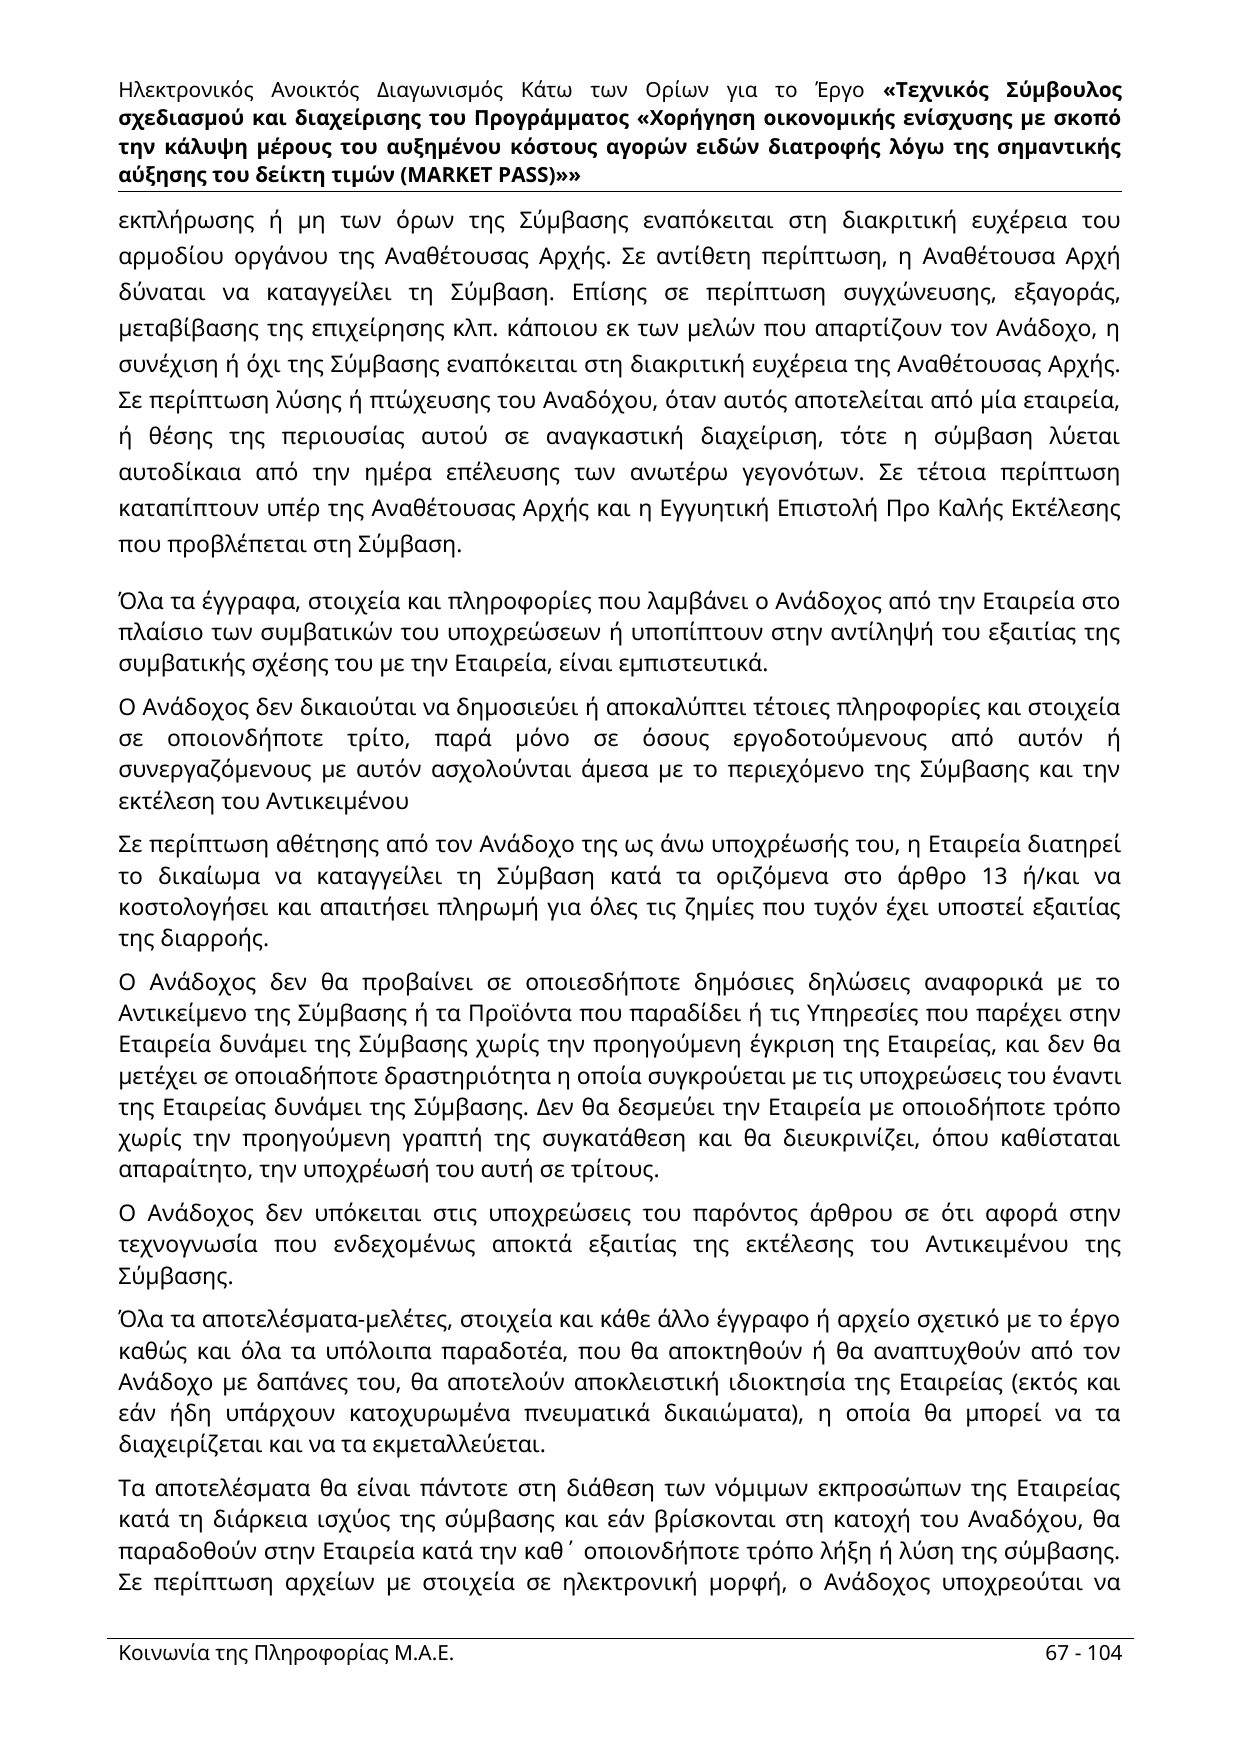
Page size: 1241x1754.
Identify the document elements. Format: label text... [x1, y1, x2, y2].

text Ο Ανάδοχος δεν υπόκειται στις υποχρεώσεις του παρόντος άρθρου σε ότι αφορά στην τεχνογνωσία που ενδεχομένως αποκτά εξαιτίας της εκτέλεσης του Αντικειμένου της Σύμβασης. [118, 1197, 1122, 1291]
text Σε περίπτωση αθέτησης από τον Ανάδοχο της ως άνω υποχρέωσής του, η Εταιρεία διατηρεί το δικαίωμα να καταγγείλει τη Σύμβαση κατά τα οριζόμενα στο άρθρο 13 ή/και να κοστολογήσει και απαιτήσει πληρωμή για όλες τις ζημίες που τυχόν έχει υποστεί εξαιτίας της διαρροής. [118, 828, 1122, 953]
text Όλα τα έγγραφα, στοιχεία και πληροφορίες που λαμβάνει ο Ανάδοχος από την Εταιρεία στο πλαίσιο των συμβατικών του υποχρεώσεων ή υποπίπτουν στην αντίληψή του εξαιτίας της συμβατικής σχέσης του με την Εταιρεία, είναι εμπιστευτικά. [118, 584, 1122, 678]
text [118, 204, 1122, 559]
text Ο Ανάδοχος δεν θα προβαίνει σε οποιεσδήποτε δημόσιες δηλώσεις αναφορικά με το Αντικείμενο της Σύμβασης ή τα Προϊόντα που παραδίδει ή τις Υπηρεσίες που παρέχει στην Εταιρεία δυνάμει της Σύμβασης χωρίς την προηγούμενη έγκριση της Εταιρείας, και δεν θα μετέχει σε οποιαδήποτε δραστηριότητα η οποία συγκρούεται με τις υποχρεώσεις του έναντι της Εταιρείας δυνάμει της Σύμβασης. Δεν θα δεσμεύει την Εταιρεία με οποιοδήποτε τρόπο χωρίς την προηγούμενη γραπτή της συγκατάθεση και θα διευκρινίζει, όπου καθίσταται απαραίτητο, την υποχρέωσή του αυτή σε τρίτους. [118, 966, 1122, 1184]
text Ο Ανάδοχος δεν δικαιούται να δημοσιεύει ή αποκαλύπτει τέτοιες πληροφορίες και στοιχεία σε οποιονδήποτε τρίτο, παρά μόνο σε όσους εργοδοτούμενους από αυτόν ή συνεργαζόμενους με αυτόν ασχολούνται άμεσα με το περιεχόμενο της Σύμβασης και την εκτέλεση του Αντικειμένου [118, 691, 1122, 816]
text Όλα τα αποτελέσματα-μελέτες, στοιχεία και κάθε άλλο έγγραφο ή αρχείο σχετικό με το έργο καθώς και όλα τα υπόλοιπα παραδοτέα, που θα αποκτηθούν ή θα αναπτυχθούν από τον Ανάδοχο με δαπάνες του, θα αποτελούν αποκλειστική ιδιοκτησία της Εταιρείας (εκτός και εάν ήδη υπάρχουν κατοχυρωμένα πνευματικά δικαιώματα), η οποία θα μπορεί να τα διαχειρίζεται και να τα εκμεταλλεύεται. [118, 1303, 1122, 1459]
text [118, 1472, 1122, 1597]
